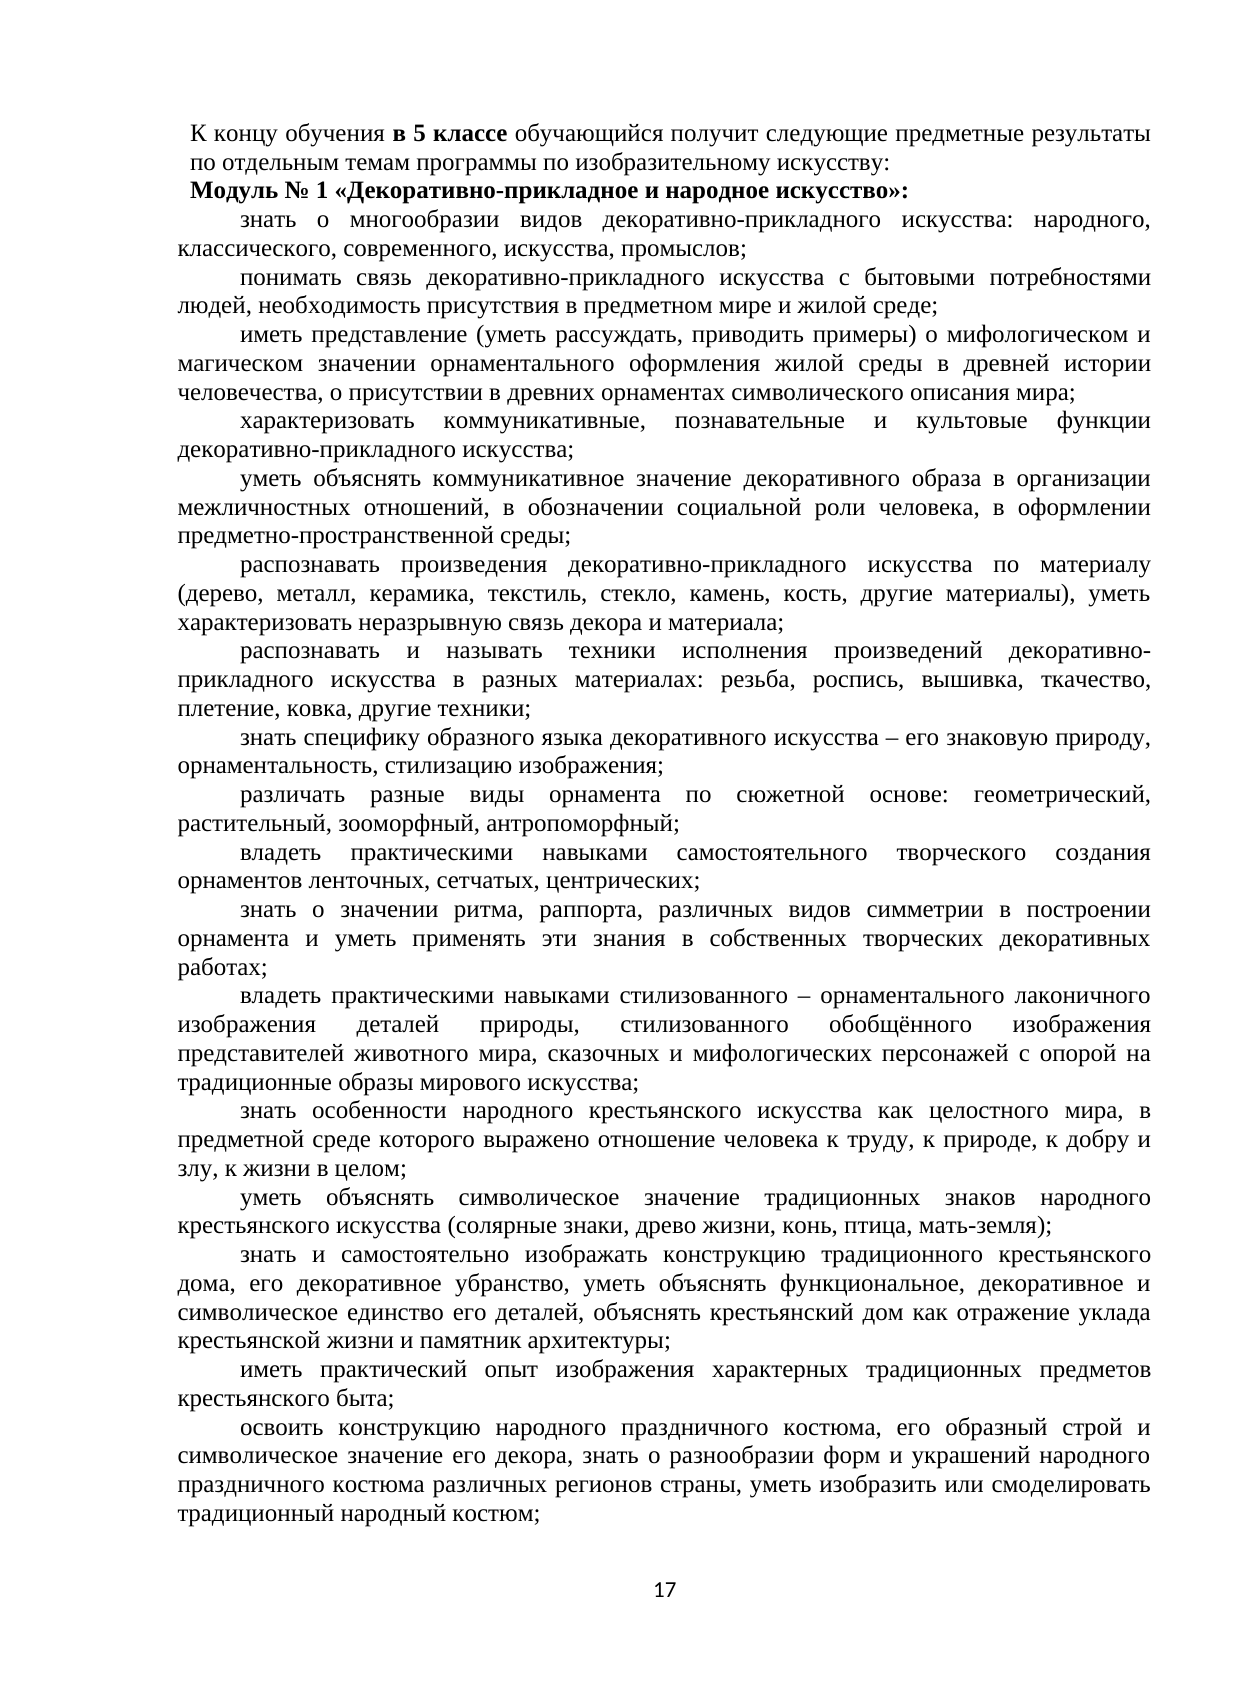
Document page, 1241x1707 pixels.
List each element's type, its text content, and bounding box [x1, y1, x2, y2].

text иметь практический опыт изображения характерных традиционных предметов крестьянского быта; [177, 1354, 1152, 1412]
text распознавать и называть техники исполнения произведений декоративно-прикладного искусства в разных материалах: резьба, роспись, вышивка, ткачество, плетение, ковка, другие техники; [177, 636, 1152, 722]
text уметь объяснять коммуникативное значение декоративного образа в организации межличностных отношений, в обозначении социальной роли человека, в оформлении предметно-пространственной среды; [177, 463, 1152, 549]
text различать разные виды орнамента по сюжетной основе: геометрический, растительный, зооморфный, антропоморфный; [177, 779, 1152, 837]
text знать и самостоятельно изображать конструкцию традиционного крестьянского дома, его декоративное убранство, уметь объяснять функциональное, декоративное и символическое единство его деталей, объяснять крестьянский дом как отражение уклада крестьянской жизни и памятник архитектуры; [177, 1239, 1152, 1354]
text владеть практическими навыками стилизованного – орнаментального лаконичного изображения деталей природы, стилизованного обобщённого изображения представителей животного мира, сказочных и мифологических персонажей с опорой на традиционные образы мирового искусства; [177, 981, 1152, 1096]
text владеть практическими навыками самостоятельного творческого создания орнаментов ленточных, сетчатых, центрических; [177, 837, 1152, 894]
text иметь представление (уметь рассуждать, приводить примеры) о мифологическом и магическом значении орнаментального оформления жилой среды в древней истории человечества, о присутствии в древних орнаментах символического описания мира; [177, 319, 1152, 406]
text понимать связь декоративно-прикладного искусства с бытовыми потребностями людей, необходимость присутствия в предметном мире и жилой среде; [177, 262, 1152, 319]
text характеризовать коммуникативные, познавательные и культовые функции декоративно-прикладного искусства; [177, 406, 1152, 463]
text Модуль № 1 «Декоративно-прикладное и народное искусство»: [190, 176, 1152, 204]
text знать специфику образного языка декоративного искусства – его знаковую природу, орнаментальность, стилизацию изображения; [177, 722, 1152, 779]
text распознавать произведения декоративно-прикладного искусства по материалу (дерево, металл, керамика, текстиль, стекло, камень, кость, другие материалы), уметь характеризовать неразрывную связь декора и материала; [177, 549, 1152, 636]
text освоить конструкцию народного праздничного костюма, его образный строй и символическое значение его декора, знать о разнообразии форм и украшений народного праздничного костюма различных регионов страны, уметь изобразить или смоделировать традиционный народный костюм; [177, 1412, 1152, 1527]
text знать о значении ритма, раппорта, различных видов симметрии в построении орнамента и уметь применять эти знания в собственных творческих декоративных работах; [177, 894, 1152, 981]
text К концу обучения в 5 классе обучающийся получит следующие предметные результаты по отдельным темам программы по изобразительному искусству: [190, 118, 1152, 176]
text уметь объяснять символическое значение традиционных знаков народного крестьянского искусства (солярные знаки, древо жизни, конь, птица, мать-земля); [177, 1182, 1152, 1239]
text знать особенности народного крестьянского искусства как целостного мира, в предметной среде которого выражено отношение человека к труду, к природе, к добру и злу, к жизни в целом; [177, 1096, 1152, 1182]
text знать о многообразии видов декоративно-прикладного искусства: народного, классического, современного, искусства, промыслов; [177, 204, 1152, 262]
